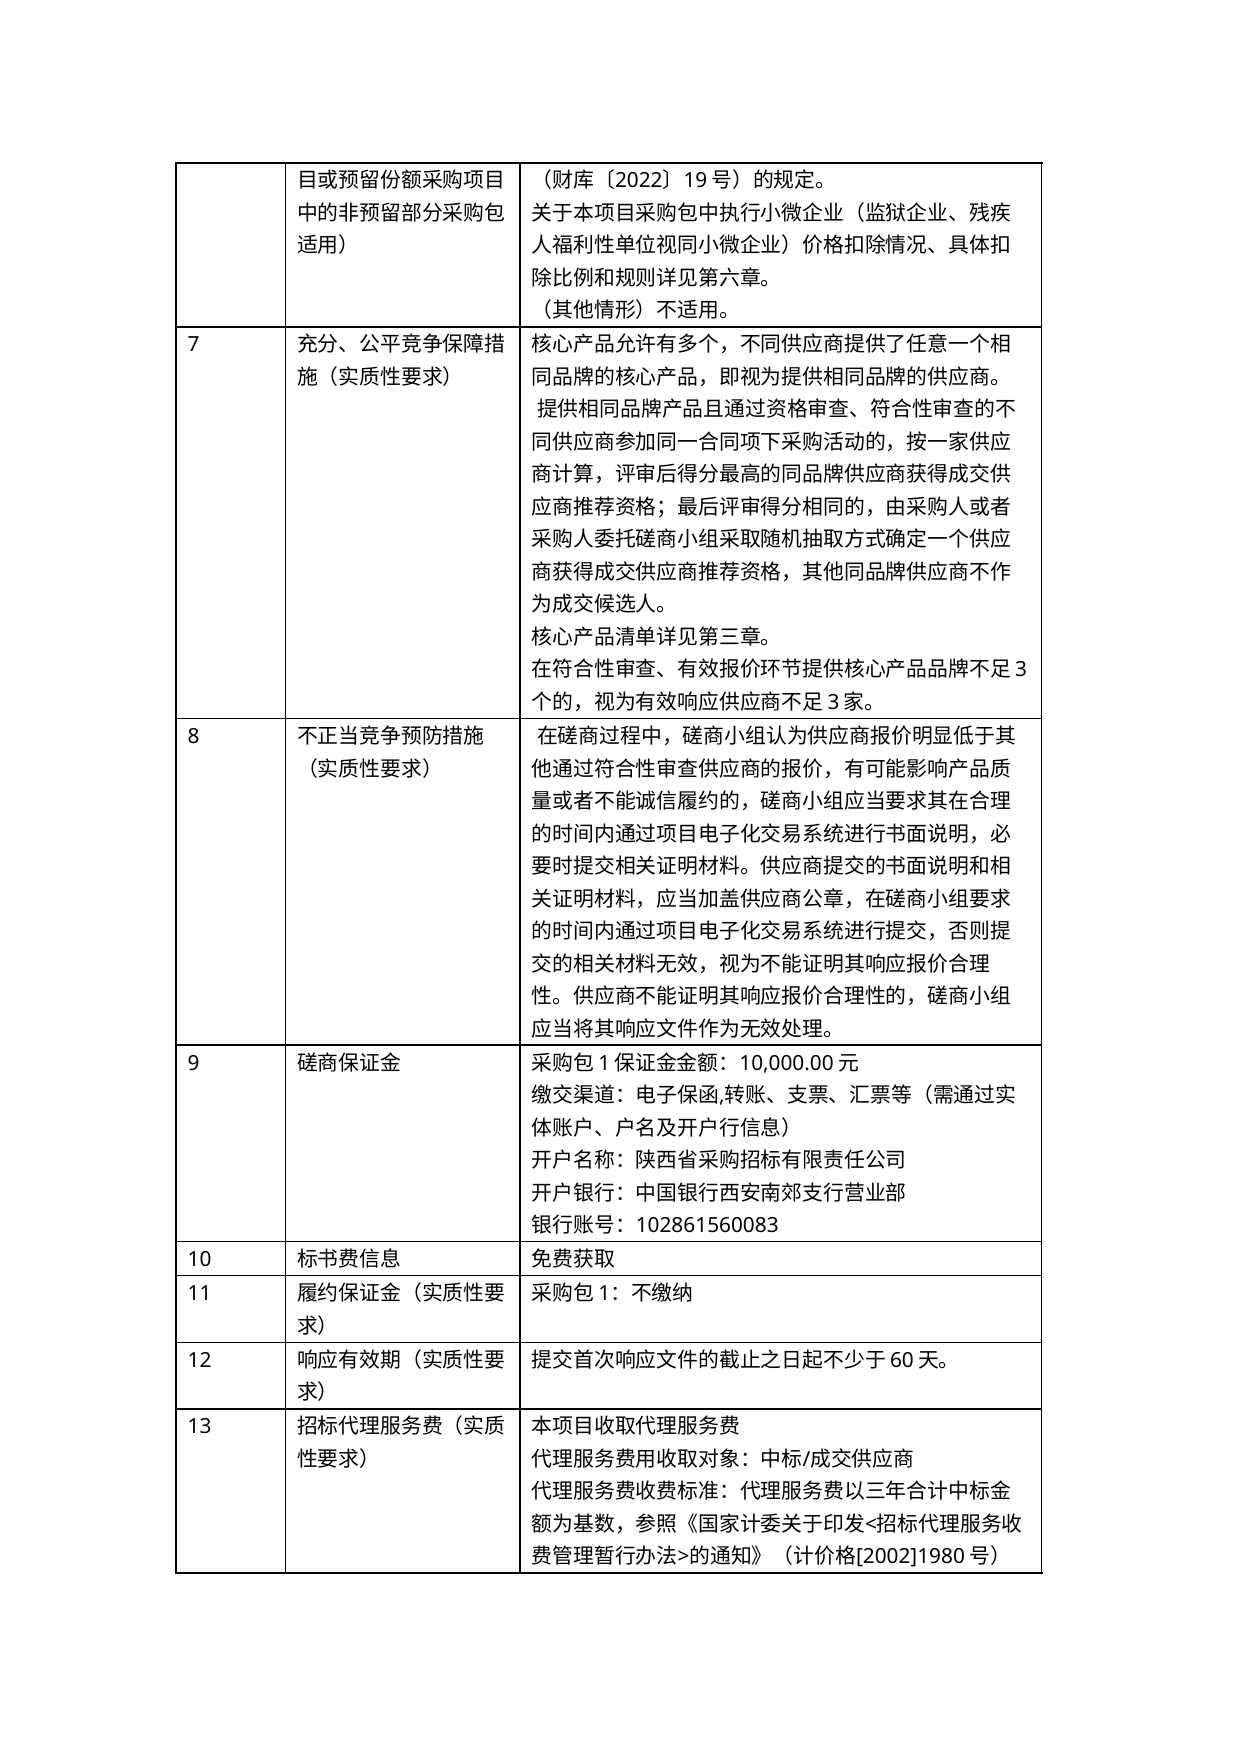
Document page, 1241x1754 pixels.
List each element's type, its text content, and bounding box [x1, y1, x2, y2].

table_cell 10 [177, 1242, 285, 1275]
table_cell 履约保证金（实质性要求） [286, 1276, 519, 1341]
table_cell 采购包1保证金金额：10,000.00元 缴交渠道：电子保函,转账、支票、汇票等（需通过实体账户、户名及开户行信息） 开户名称：陕西省采购招标有限责任公司 开户银行：中国银行西安南郊支行营业部 银行账号：102861560083 [521, 1046, 1041, 1241]
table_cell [521, 1410, 1041, 1572]
table_cell 在磋商过程中，磋商小组认为供应商报价明显低于其他通过符合性审查供应商的报价，有可能影响产品质量或者不能诚信履约的，磋商小组应当要求其在合理的时间内通过项目电子化交易系统进行书面说明，必要时提交相关证明材料。供应商提交的书面说明和相关证明材料，应当加盖供应商公章，在磋商小组要求的时间内通过项目电子化交易系统进行提交，否则提交的相关材料无效，视为不能证明其响应报价合理性。供应商不能证明其响应报价合理性的，磋商小组应当将其响应文件作为无效处理。 [521, 719, 1041, 1044]
table_cell 不正当竞争预防措施（实质性要求） [286, 719, 519, 1044]
table_cell 13 [177, 1410, 285, 1572]
table_cell 8 [177, 719, 285, 1044]
table_cell 磋商保证金 [286, 1046, 519, 1241]
table_cell 9 [177, 1046, 285, 1241]
table_cell 提交首次响应文件的截止之日起不少于60天。 [521, 1343, 1041, 1408]
table_cell 标书费信息 [286, 1242, 519, 1275]
table_cell 采购包1：不缴纳 [521, 1276, 1041, 1341]
table_cell 11 [177, 1276, 285, 1341]
table_cell 6 [177, 164, 285, 326]
table_cell 7 [177, 328, 285, 718]
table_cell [286, 164, 519, 326]
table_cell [521, 164, 1041, 326]
table_cell 响应有效期（实质性要求） [286, 1343, 519, 1408]
table_cell 充分、公平竞争保障措施（实质性要求） [286, 328, 519, 718]
table_cell 核心产品允许有多个，不同供应商提供了任意一个相同品牌的核心产品，即视为提供相同品牌的供应商。 提供相同品牌产品且通过资格审查、符合性审查的不同供应商参加同一合同项下采购活动的，按一家供应商计算，评审后得分最高的同品牌供应商获得成交供应商推荐资格；最后评审得分相同的，由采购人或者采购人委托磋商小组采取随机抽取方式确定一个供应商获得成交供应商推荐资格，其他同品牌供应商不作为成交候选人。 核心产品清单详见第三章。 在符合性审查、有效报价环节提供核心产品品牌不足3个的，视为有效响应供应商不足3家。 [521, 328, 1041, 718]
table_cell 12 [177, 1343, 285, 1408]
table_cell 免费获取 [521, 1242, 1041, 1275]
table_cell 招标代理服务费（实质性要求） [286, 1410, 519, 1572]
